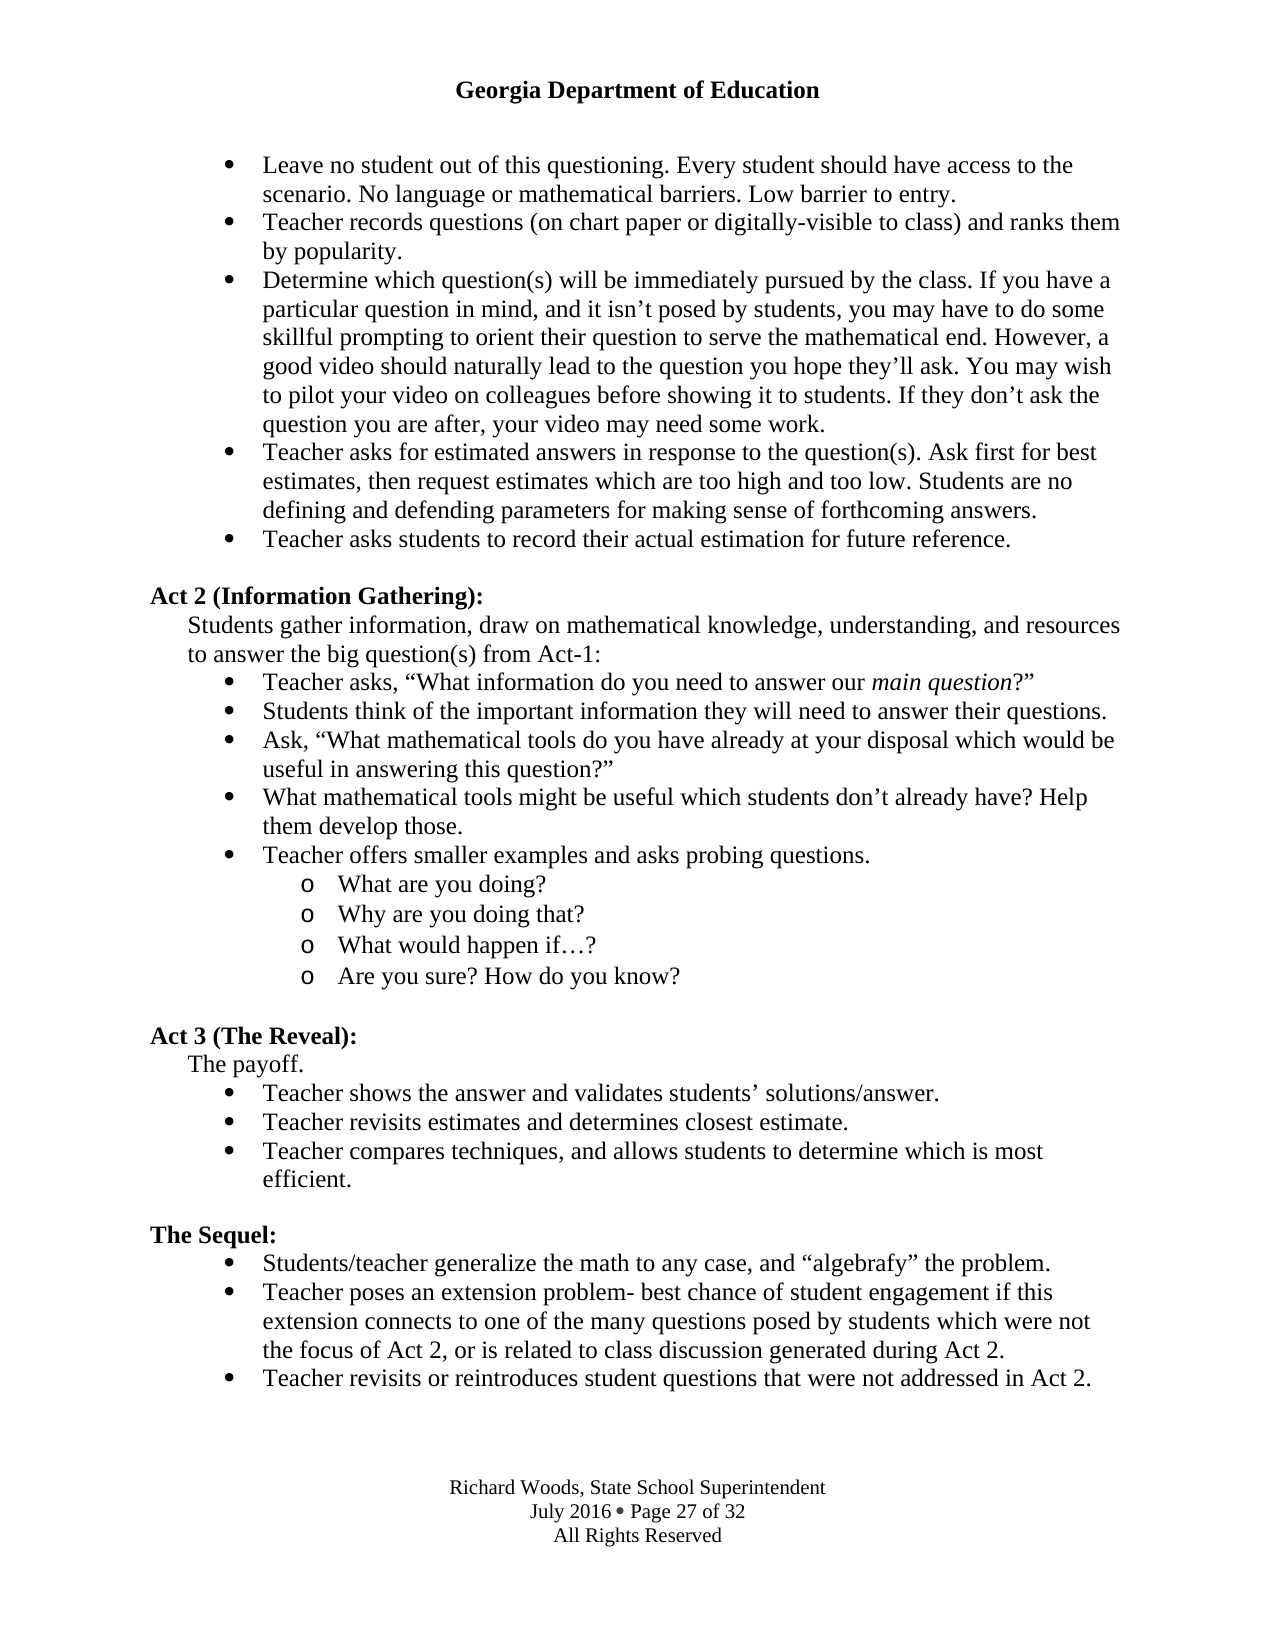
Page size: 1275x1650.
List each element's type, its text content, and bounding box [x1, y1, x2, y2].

list Are you sure? How do you know? [300, 961, 1125, 992]
list Teacher offers smaller examples and asks probing questions. [225, 840, 1125, 869]
text Students gather information, draw on mathematical knowledge, understanding, and resources to answer the big question(s) from Act-1: [187, 610, 1125, 667]
list Ask, “What mathematical tools do you have already at your disposal which would be useful in answering this question?” [225, 725, 1125, 782]
text Act 3 (The Reveal): [150, 1021, 1125, 1049]
list Why are you doing that? [300, 899, 1125, 930]
list Teacher shows the answer and validates students’ solutions/answer. [225, 1078, 1125, 1107]
text Act 2 (Information Gathering): [150, 581, 1125, 610]
list Teacher asks, “What information do you need to answer our main question?” [225, 667, 1125, 696]
list Determine which question(s) will be immediately pursued by the class. If you have a particular question in mind, and it isn’t posed by students, you may have to do some skillful prompting to orient their question to serve the mathematical end. However, a good video should naturally lead to the question you hope they’ll ask. You may wish to pilot your video on colleagues before showing it to students. If they don’t ask the question you are after, your video may need some work. [225, 265, 1125, 437]
text The Sequel: [150, 1220, 1125, 1248]
list Teacher poses an extension problem- best chance of student engagement if this extension connects to one of the many questions posed by students which were not the focus of Act 2, or is related to class discussion generated during Act 2. [225, 1277, 1125, 1363]
list What are you doing? [300, 869, 1125, 899]
list Teacher revisits estimates and determines closest estimate. [225, 1107, 1125, 1136]
list Teacher revisits or reintroduces student questions that were not addressed in Act 2. [225, 1363, 1125, 1392]
list Students/teacher generalize the math to any case, and “algebrafy” the problem. [225, 1248, 1125, 1277]
list Teacher asks for estimated answers in response to the question(s). Ask first for best estimates, then request estimates which are too high and too low. Students are no defining and defending parameters for making sense of forthcoming answers. [225, 437, 1125, 524]
list Teacher asks students to record their actual estimation for future reference. [225, 524, 1125, 552]
list What mathematical tools might be useful which students don’t already have? Help them develop those. [225, 782, 1125, 840]
list Leave no student out of this questioning. Every student should have access to the scenario. No language or mathematical barriers. Low barrier to entry. [225, 150, 1125, 207]
list Teacher compares techniques, and allows students to determine which is most efficient. [225, 1136, 1125, 1193]
text The payoff. [150, 1049, 1125, 1078]
list Students think of the important information they will need to answer their questions. [225, 696, 1125, 725]
list Teacher records questions (on chart paper or digitally-visible to class) and ranks them by popularity. [225, 207, 1125, 265]
list What would happen if…? [300, 930, 1125, 961]
